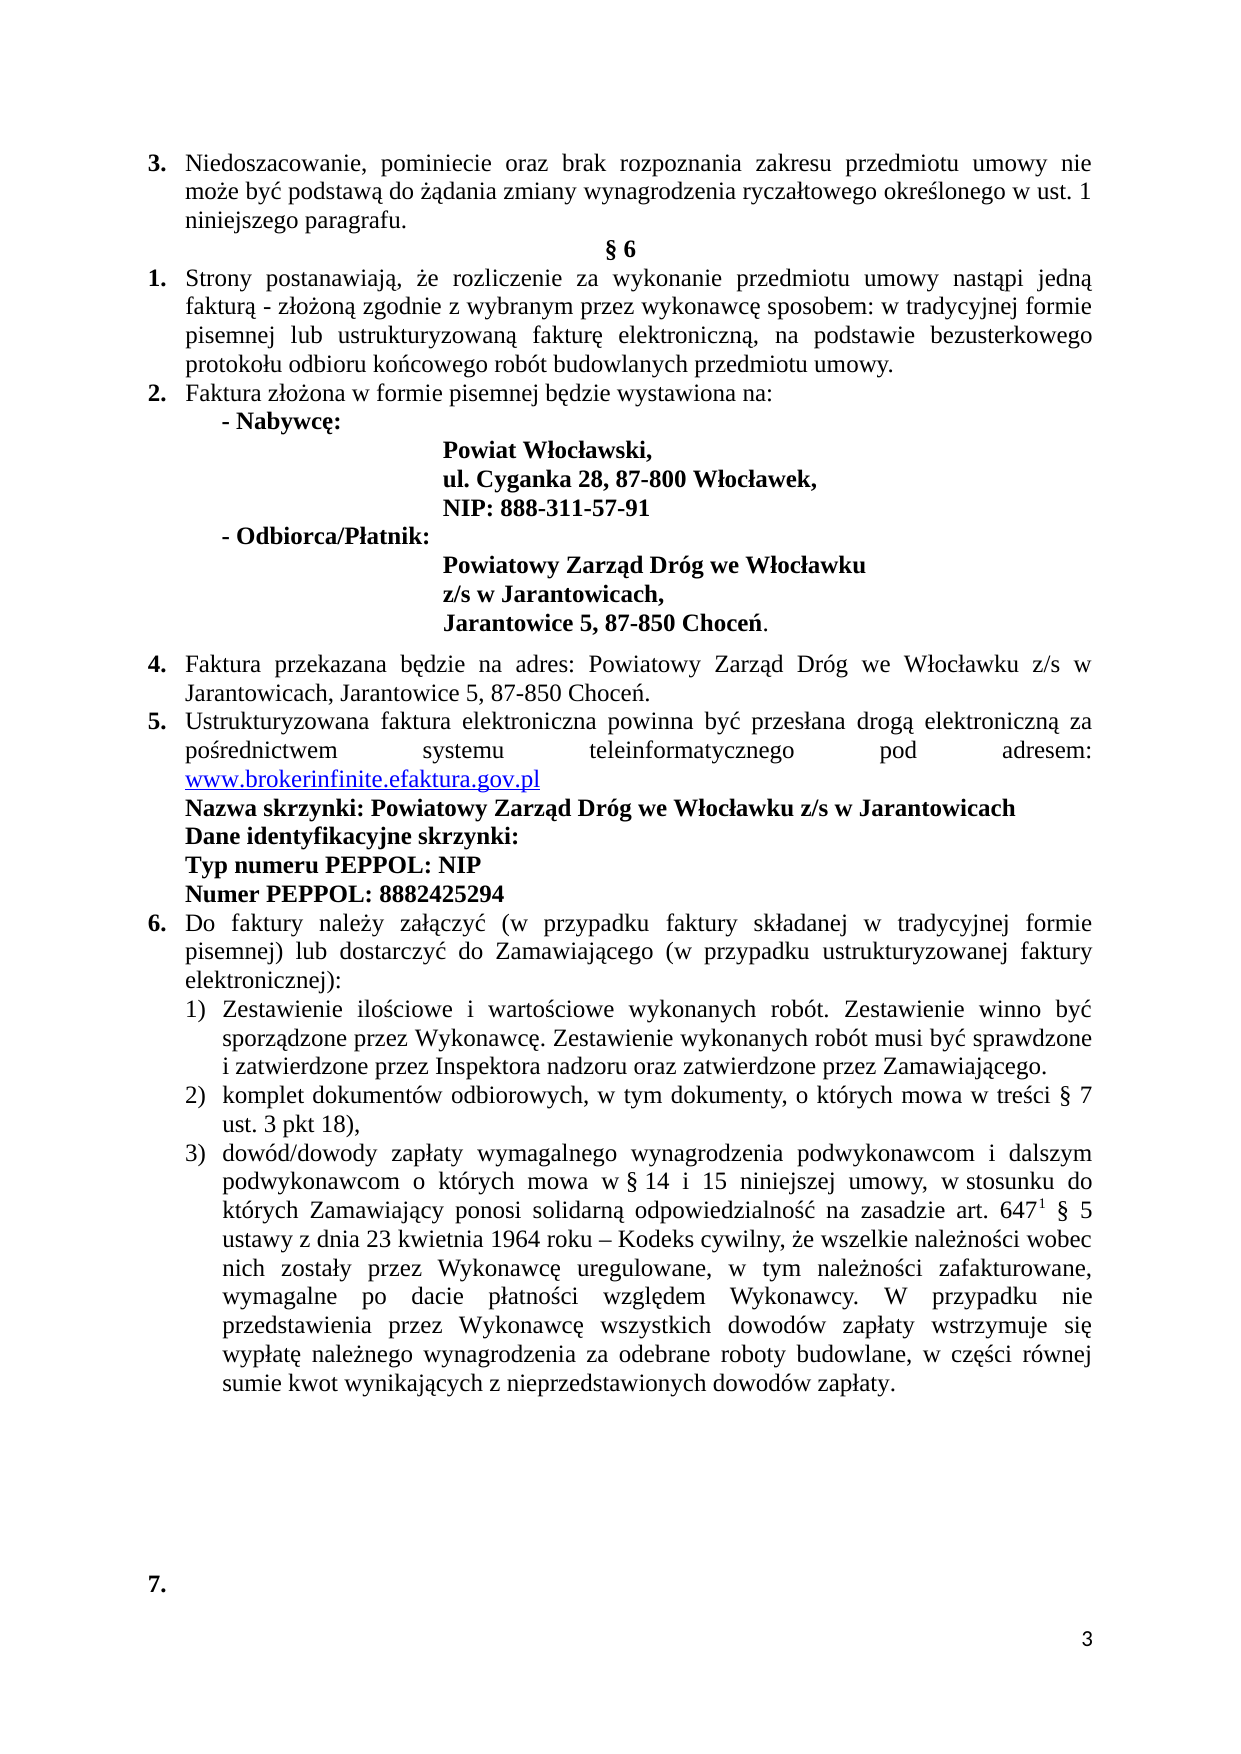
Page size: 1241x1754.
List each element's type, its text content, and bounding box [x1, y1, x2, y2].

list Do faktury należy załączyć (w przypadku faktury składanej w tradycyjnej formie pisemnej) lub dostarczyć do Zamawiającego (w przypadku ustrukturyzowanej faktury elektronicznej): [148, 908, 1093, 994]
list Nazwa skrzynki: Powiatowy Zarząd Dróg we Włocławku z/s w Jarantowicach [185, 793, 1093, 821]
list Ustrukturyzowana faktura elektroniczna powinna być przesłana drogą elektroniczną za pośrednictwem systemu teleinformatycznego pod adresem: www.brokerinfinite.efaktura.gov.pl [148, 706, 1093, 793]
text Powiat Włocławski, [369, 435, 1093, 464]
text - Nabywcę: [148, 406, 1093, 435]
list Strony postanawiają, że rozliczenie za wykonanie przedmiotu umowy nastąpi jedną fakturą - złożoną zgodnie z wybranym przez wykonawcę sposobem: w tradycyjnej formie pisemnej lub ustrukturyzowaną fakturę elektroniczną, na podstawie bezusterkowego protokołu odbioru końcowego robót budowlanych przedmiotu umowy. [148, 263, 1093, 378]
list dowód/dowody zapłaty wymagalnego wynagrodzenia podwykonawcom i dalszym podwykonawcom o których mowa w § 14 i 15 niniejszej umowy, w stosunku do których Zamawiający ponosi solidarną odpowiedzialność na zasadzie art. 6471 § 5 ustawy z dnia 23 kwietnia 1964 roku – Kodeks cywilny, że wszelkie należności wobec nich zostały przez Wykonawcę uregulowane, w tym należności zafakturowane, wymagalne po dacie płatności względem Wykonawcy. W przypadku nie przedstawienia przez Wykonawcę wszystkich dowodów zapłaty wstrzymuje się wypłatę należnego wynagrodzenia za odebrane roboty budowlane, w części równej sumie kwot wynikających z nieprzedstawionych dowodów zapłaty. [185, 1138, 1093, 1396]
text Powiatowy Zarząd Dróg we Włocławku [369, 550, 1093, 579]
text ul. Cyganka 28, 87-800 Włocławek, [369, 464, 1093, 493]
text z/s w Jarantowicach, [369, 579, 1093, 608]
list Niedoszacowanie, pominiecie oraz brak rozpoznania zakresu przedmiotu umowy nie może być podstawą do żądania zmiany wynagrodzenia ryczałtowego określonego w ust. 1 niniejszego paragrafu. [148, 148, 1093, 234]
list komplet dokumentów odbiorowych, w tym dokumenty, o których mowa w treści § 7 ust. 3 pkt 18), [185, 1080, 1093, 1138]
list Faktura złożona w formie pisemnej będzie wystawiona na: [148, 378, 1093, 406]
list Zestawienie ilościowe i wartościowe wykonanych robót. Zestawienie winno być sporządzone przez Wykonawcę. Zestawienie wykonanych robót musi być sprawdzone i zatwierdzone przez Inspektora nadzoru oraz zatwierdzone przez Zamawiającego. [185, 994, 1093, 1080]
text Jarantowice 5, 87-850 Choceń. [369, 608, 1093, 636]
text § 6 [148, 234, 1093, 263]
list Dane identyfikacyjne skrzynki: [185, 821, 1093, 850]
list Numer PEPPOL: 8882425294 [185, 879, 1093, 908]
list Faktura przekazana będzie na adres: Powiatowy Zarząd Dróg we Włocławku z/s w Jarantowicach, Jarantowice 5, 87-850 Choceń. [148, 649, 1093, 706]
text - Odbiorca/Płatnik: [148, 521, 1093, 550]
text NIP: 888-311-57-91 [369, 493, 1093, 521]
list Typ numeru PEPPOL: NIP [185, 850, 1093, 879]
